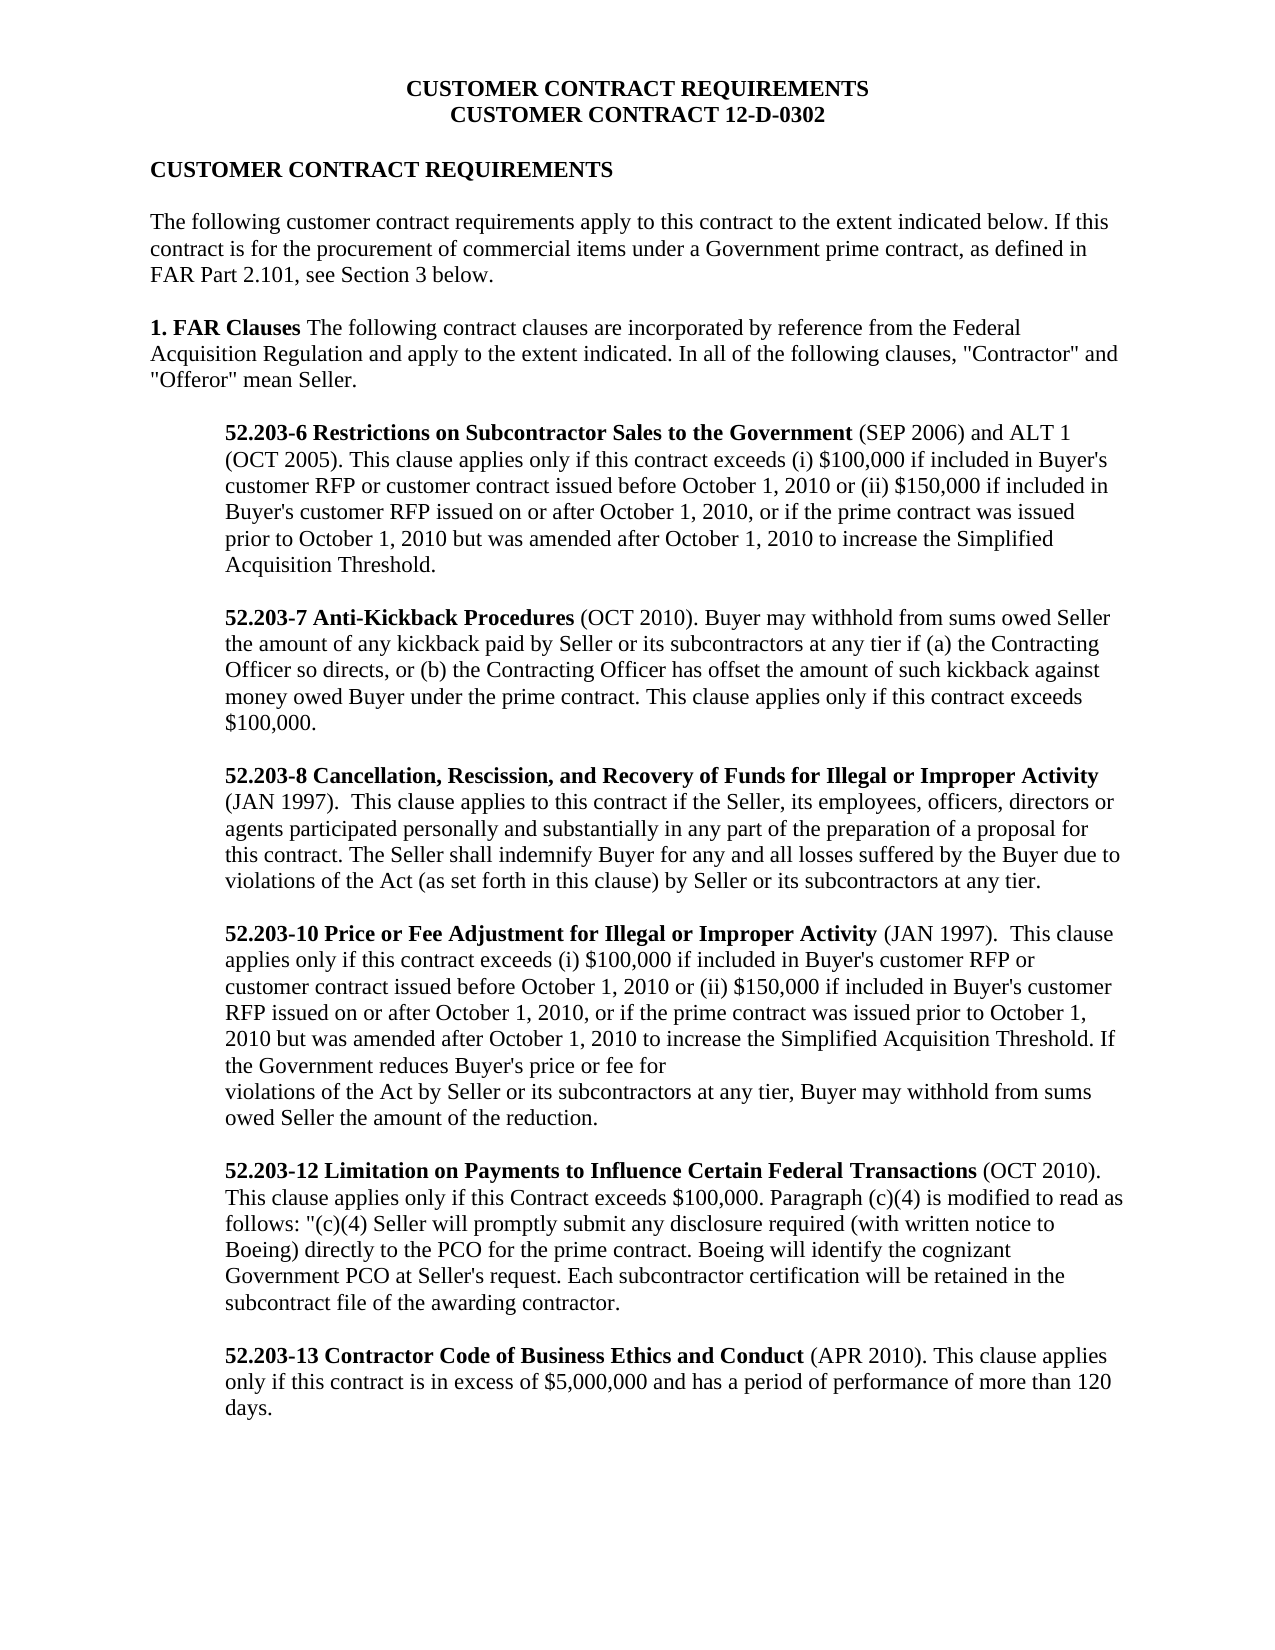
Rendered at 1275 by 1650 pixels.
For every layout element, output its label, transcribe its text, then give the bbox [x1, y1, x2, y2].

text 52.203-13 Contractor Code of Business Ethics and Conduct (APR 2010). This clause applies only if this contract is in excess of $5,000,000 and has a period of performance of more than 120 days. [225, 1342, 1125, 1421]
text CUSTOMER CONTRACT REQUIREMENTS [150, 156, 1125, 182]
text 1. FAR Clauses The following contract clauses are incorporated by reference from the Federal Acquisition Regulation and apply to the extent indicated. In all of the following clauses, "Contractor" and "Offeror" mean Seller. [150, 314, 1125, 393]
text 52.203-10 Price or Fee Adjustment for Illegal or Improper Activity (JAN 1997). This clause applies only if this contract exceeds (i) $100,000 if included in Buyer's customer RFP or customer contract issued before October 1, 2010 or (ii) $150,000 if included in Buyer's customer RFP issued on or after October 1, 2010, or if the prime contract was issued prior to October 1, 2010 but was amended after October 1, 2010 to increase the Simplified Acquisition Threshold. If the Government reduces Buyer's price or fee for [225, 920, 1125, 1078]
text 52.203-7 Anti-Kickback Procedures (OCT 2010). Buyer may withhold from sums owed Seller the amount of any kickback paid by Seller or its subcontractors at any tier if (a) the Contracting Officer so directs, or (b) the Contracting Officer has offset the amount of such kickback against money owed Buyer under the prime contract. This clause applies only if this contract exceeds $100,000. [225, 604, 1125, 736]
text 52.203-8 Cancellation, Rescission, and Recovery of Funds for Illegal or Improper Activity (JAN 1997). This clause applies to this contract if the Seller, its employees, officers, directors or agents participated personally and substantially in any part of the preparation of a proposal for this contract. The Seller shall indemnify Buyer for any and all losses suffered by the Buyer due to violations of the Act (as set forth in this clause) by Seller or its subcontractors at any tier. [225, 762, 1125, 894]
text 52.203-6 Restrictions on Subcontractor Sales to the Government (SEP 2006) and ALT 1 (OCT 2005). This clause applies only if this contract exceeds (i) $100,000 if included in Buyer's customer RFP or customer contract issued before October 1, 2010 or (ii) $150,000 if included in Buyer's customer RFP issued on or after October 1, 2010, or if the prime contract was issued prior to October 1, 2010 but was amended after October 1, 2010 to increase the Simplified Acquisition Threshold. [225, 419, 1125, 577]
text violations of the Act by Seller or its subcontractors at any tier, Buyer may withhold from sums owed Seller the amount of the reduction. [225, 1078, 1125, 1131]
text The following customer contract requirements apply to this contract to the extent indicated below. If this contract is for the procurement of commercial items under a Government prime contract, as defined in FAR Part 2.101, see Section 3 below. [150, 208, 1125, 287]
text 52.203-12 Limitation on Payments to Influence Certain Federal Transactions (OCT 2010). This clause applies only if this Contract exceeds $100,000. Paragraph (c)(4) is modified to read as follows: "(c)(4) Seller will promptly submit any disclosure required (with written notice to Boeing) directly to the PCO for the prime contract. Boeing will identify the cognizant Government PCO at Seller's request. Each subcontractor certification will be retained in the subcontract file of the awarding contractor. [225, 1157, 1125, 1315]
